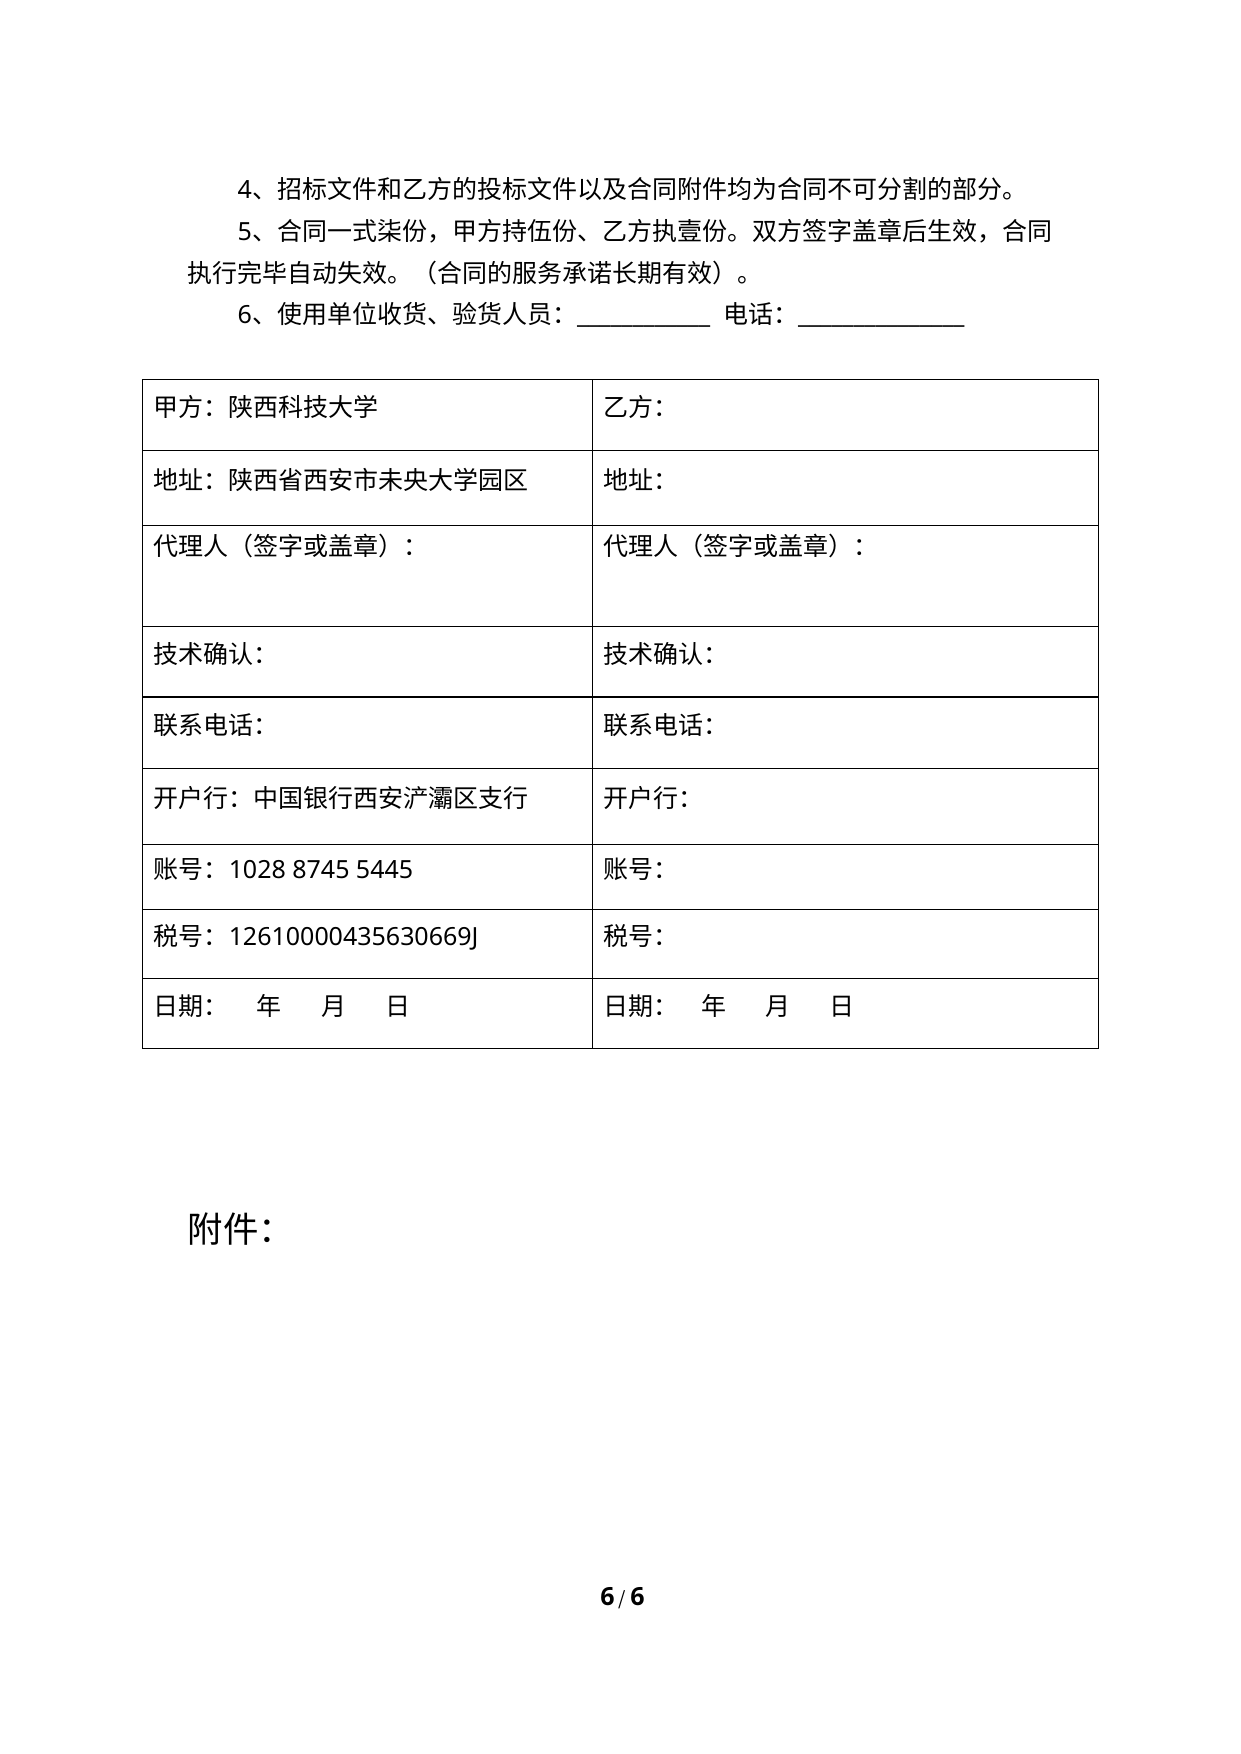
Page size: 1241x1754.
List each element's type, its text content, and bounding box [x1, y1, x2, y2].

table_cell 联系电话： [593, 698, 1098, 767]
table_cell 地址： [593, 451, 1098, 525]
table_cell 账号： [593, 845, 1098, 909]
text 5、合同一式柒份，甲方持伍份、乙方执壹份。双方签字盖章后生效，合同执行完毕自动失效。（合同的服务承诺长期有效）。 [187, 207, 1053, 291]
text 6、使用单位收货、验货人员：____________ 电话：_______________ [187, 291, 1053, 332]
table_cell 地址：陕西省西安市未央大学园区 [143, 451, 592, 525]
table_cell 代理人（签字或盖章）： [593, 526, 1098, 626]
table_cell 税号：12610000435630669J [143, 910, 592, 978]
table_cell 开户行： [593, 769, 1098, 844]
table_cell 账号：1028 8745 5445 [143, 845, 592, 909]
table_cell 联系电话： [143, 698, 592, 767]
table_cell 税号： [593, 910, 1098, 978]
table_cell 技术确认： [143, 627, 592, 696]
text 4、招标文件和乙方的投标文件以及合同附件均为合同不可分割的部分。 [187, 166, 1053, 207]
table_cell 日期： 年 月 日 [593, 979, 1098, 1048]
table_cell 开户行：中国银行西安浐灞区支行 [143, 769, 592, 844]
table_header 甲方：陕西科技大学 [143, 380, 592, 450]
table_cell 代理人（签字或盖章）： [143, 526, 592, 626]
table_header 乙方： [593, 380, 1098, 450]
table_cell 日期： 年 月 日 [143, 979, 592, 1048]
text 附件： [187, 1194, 1053, 1259]
table_cell 技术确认： [593, 627, 1098, 696]
